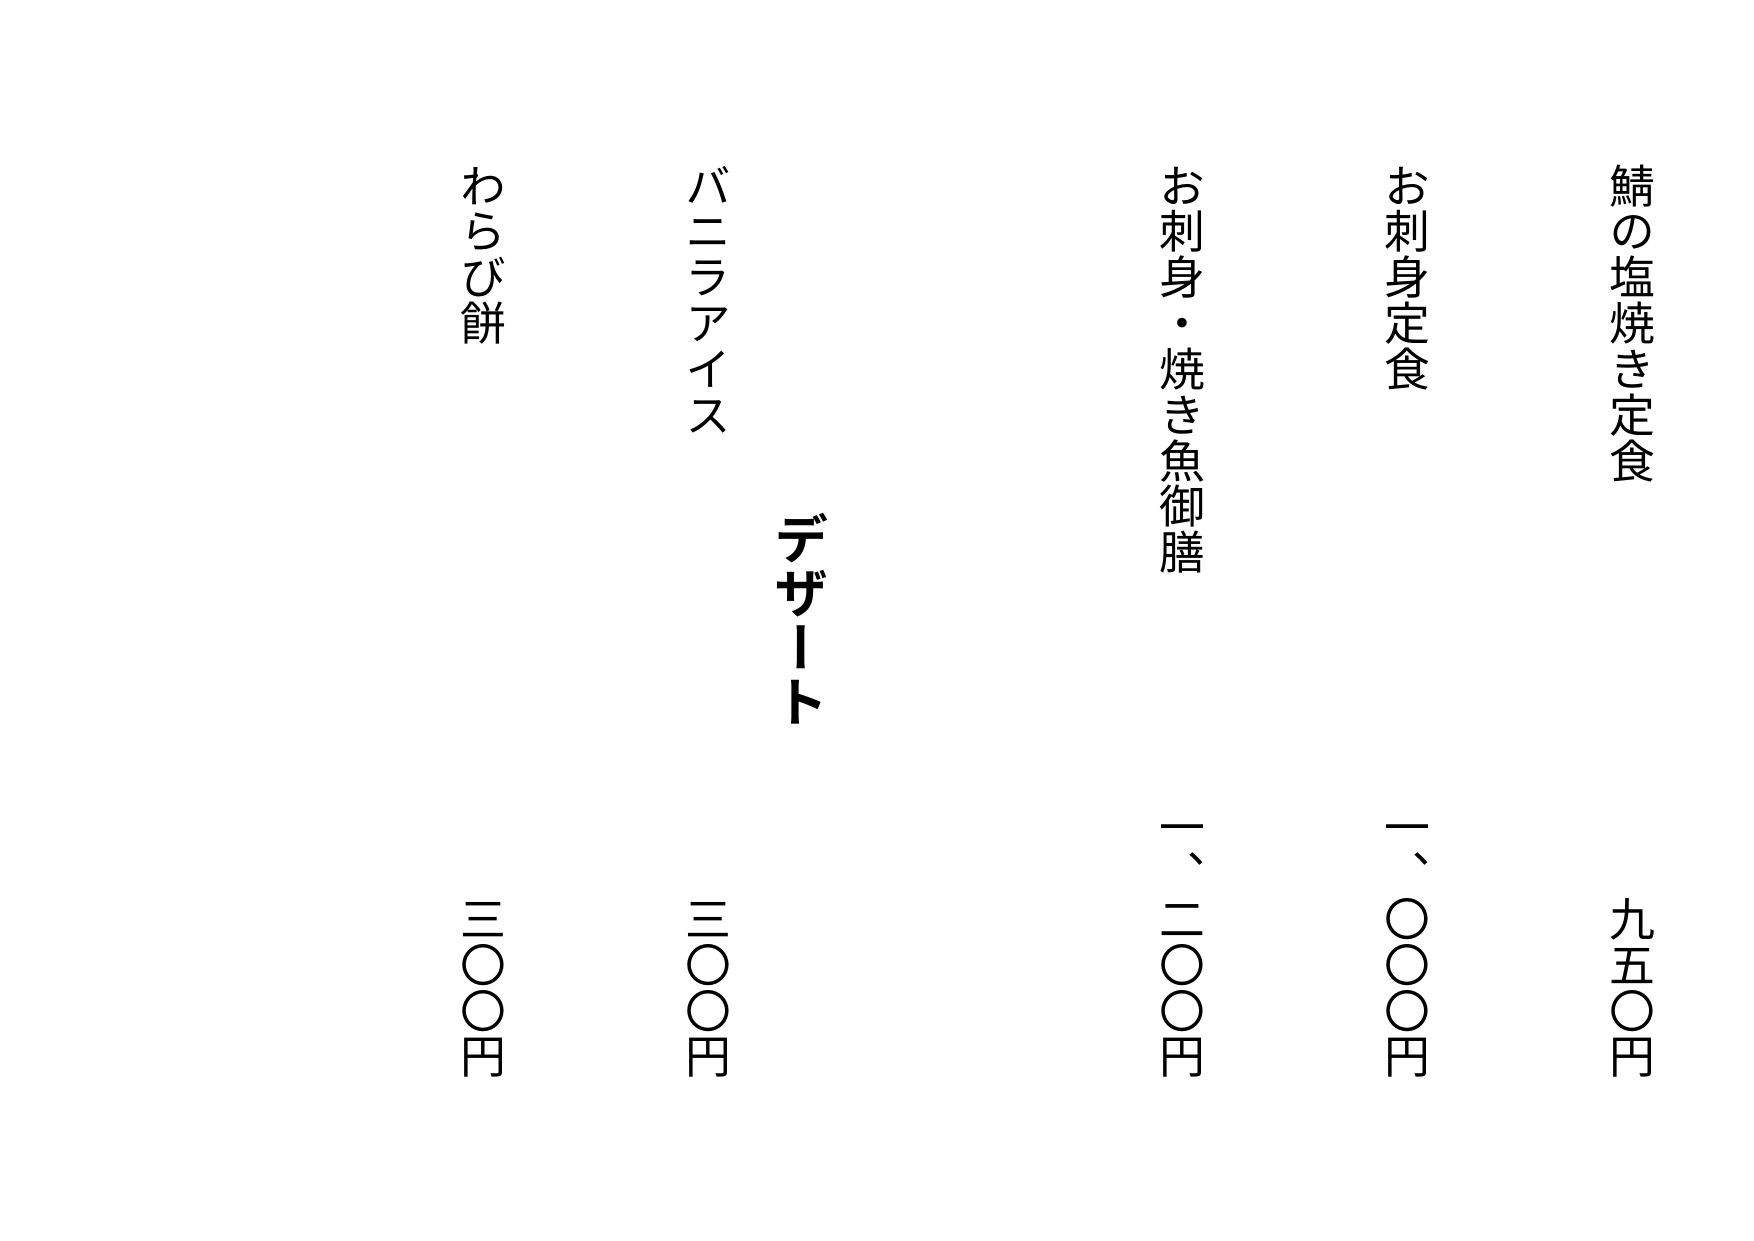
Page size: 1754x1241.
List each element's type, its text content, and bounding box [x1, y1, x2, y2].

text デザート [755, 75, 847, 1165]
text わらび餅 三〇〇円 [437, 75, 530, 1165]
text お刺身・焼き魚御膳 一、二〇〇円 [1136, 75, 1228, 1165]
text 鯖の塩焼き定食 九五〇円 [1586, 75, 1679, 1165]
text バニラアイス 三〇〇円 [662, 75, 755, 1165]
text お刺身定食 一、〇〇〇円 [1361, 75, 1453, 1165]
